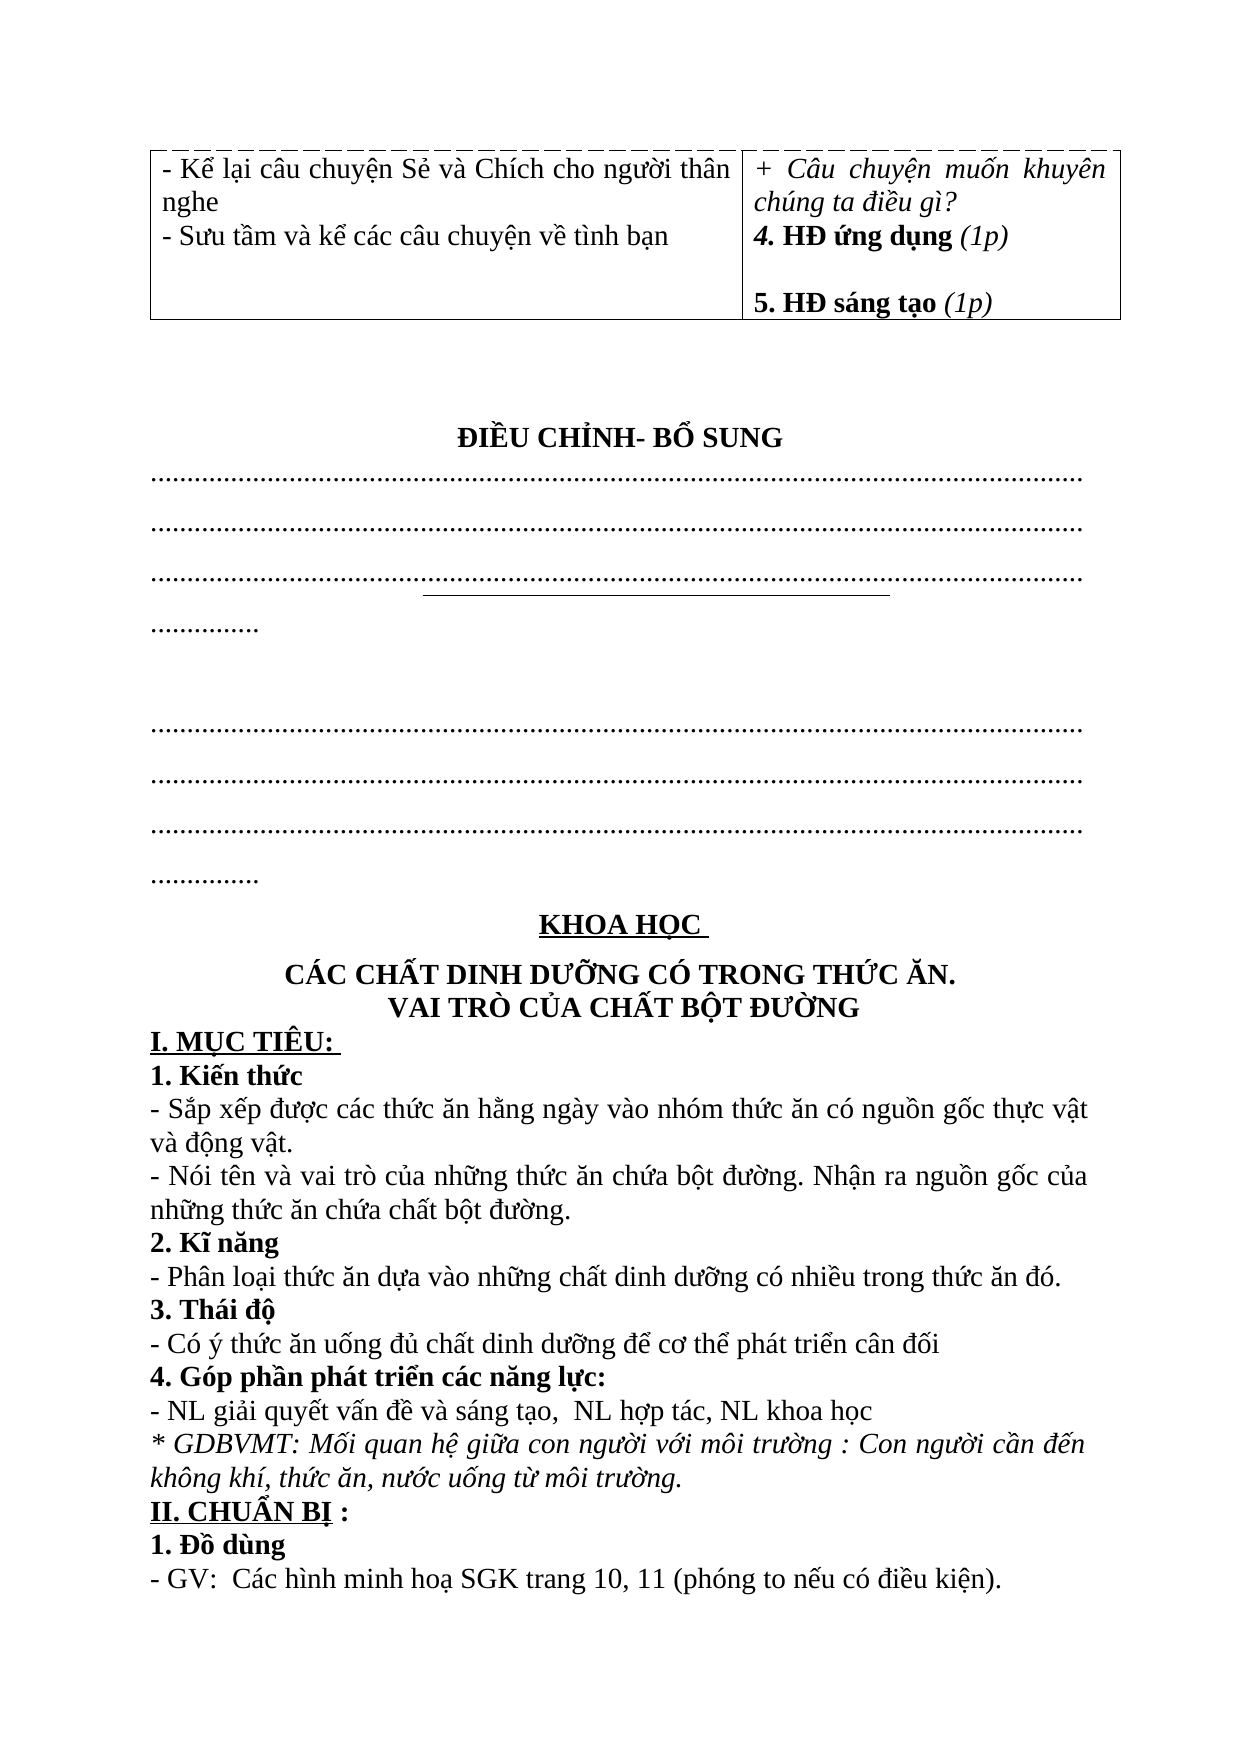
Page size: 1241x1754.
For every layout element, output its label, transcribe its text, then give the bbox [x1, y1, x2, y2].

text VAI TRÒ CỦA CHẤT BỘT ĐƯỜNG [150, 991, 1090, 1024]
text 4. Góp phần phát triển các năng lực: [150, 1359, 1090, 1393]
text 1. Kiến thức [150, 1058, 1090, 1091]
text * GDBVMT: Mối quan hệ giữa con người với môi trường : Con người cần đến không khí, thức ăn, nước uống từ môi trường. [150, 1427, 1090, 1494]
text - Nói tên và vai trò của những thức ăn chứa bột đường. Nhận ra nguồn gốc của những thức ăn chứa chất bột đường. [150, 1158, 1090, 1225]
text - Phân loại thức ăn dựa vào những chất dinh dưỡng có nhiều trong thức ăn đó. [150, 1259, 1090, 1292]
text II. CHUẨN BỊ : [150, 1494, 1090, 1527]
text CÁC CHẤT DINH DƯỠNG CÓ TRONG THỨC ĂN. [150, 957, 1090, 991]
text - Sắp xếp được các thức ăn hằng ngày vào nhóm thức ăn có nguồn gốc thực vật và động vật. [150, 1091, 1090, 1158]
text I. MỤC TIÊU: [150, 1024, 1090, 1058]
text KHOA HỌC [150, 907, 1090, 940]
text ............................................................................................................................................................................................................................................................................................................................................................................................................... [150, 454, 1090, 638]
text - Có ý thức ăn uống đủ chất dinh dưỡng để cơ thể phát triển cân đối [150, 1326, 1090, 1359]
text 2. Kĩ năng [150, 1225, 1090, 1259]
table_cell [743, 150, 1120, 319]
text ............................................................................................................................................................................................................................................................................................................................................................................................................... [150, 706, 1090, 890]
text - NL giải quyết vấn đề và sáng tạo, NL hợp tác, NL khoa học [150, 1393, 1090, 1427]
text - GV: Các hình minh hoạ SGK trang 10, 11 (phóng to nếu có điều kiện). [150, 1561, 1090, 1594]
text 1. Đồ dùng [150, 1527, 1090, 1561]
text 3. Thái độ [150, 1292, 1090, 1326]
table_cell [151, 150, 742, 319]
text ĐIỀU CHỈNH- BỔ SUNG [150, 420, 1090, 454]
